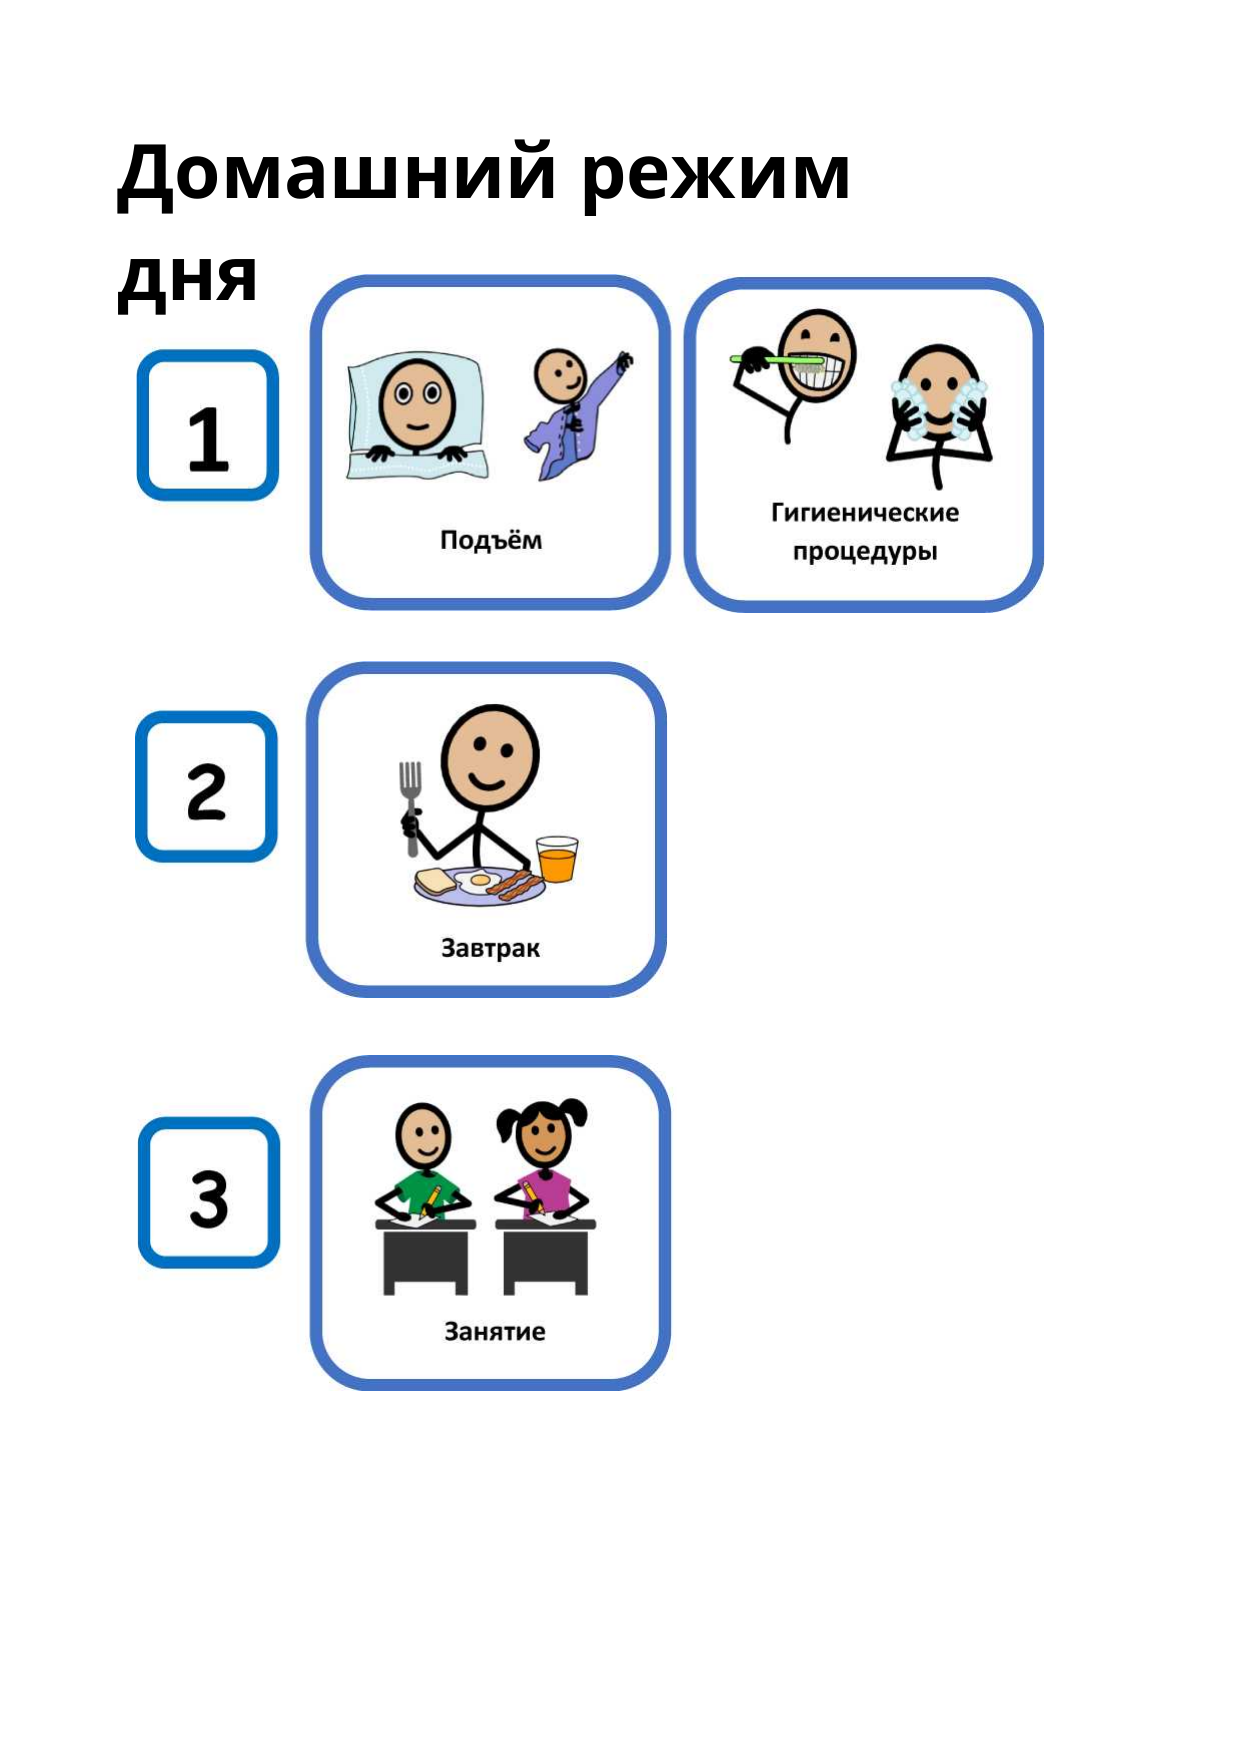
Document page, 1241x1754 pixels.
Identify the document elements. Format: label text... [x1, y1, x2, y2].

text Домашний режим дня [117, 118, 943, 323]
picture [136, 274, 1045, 613]
picture [137, 1055, 677, 1391]
picture [135, 661, 668, 998]
